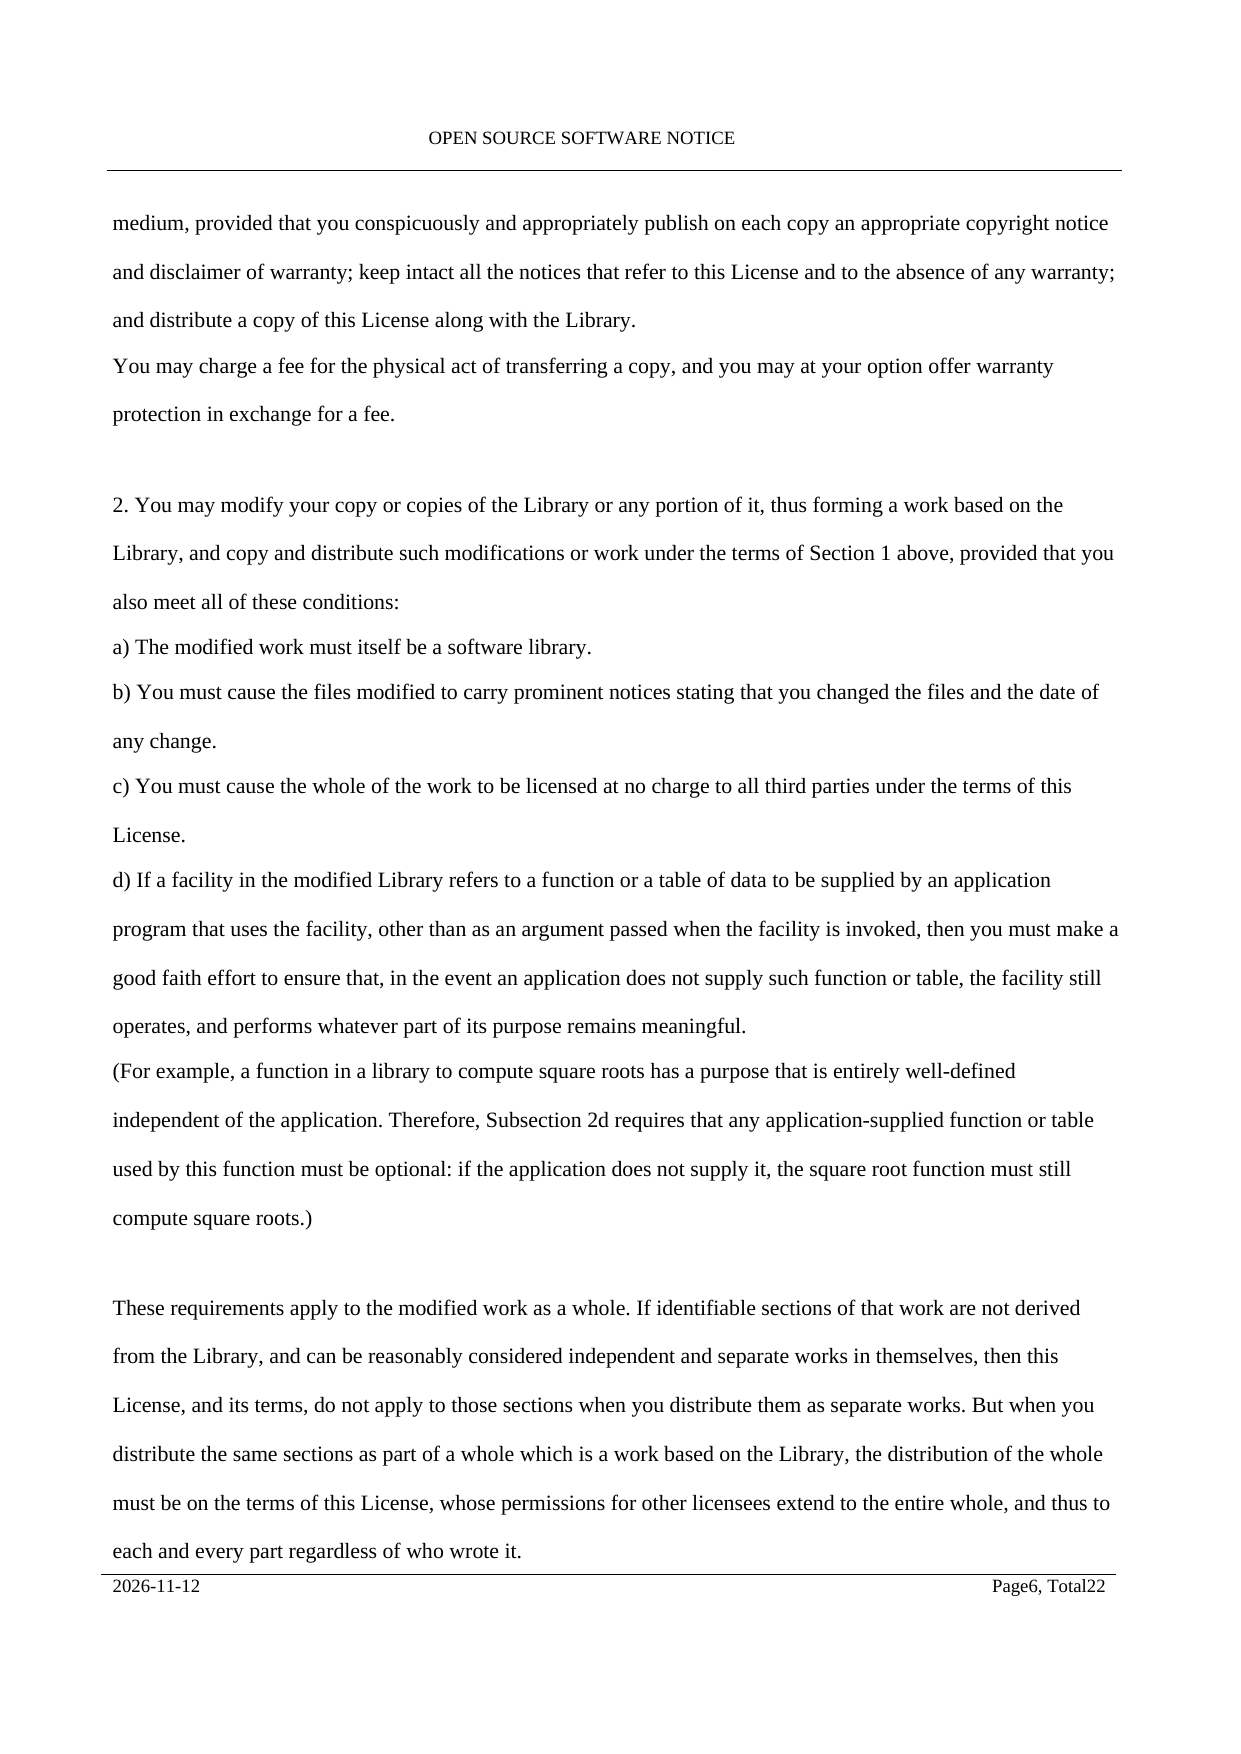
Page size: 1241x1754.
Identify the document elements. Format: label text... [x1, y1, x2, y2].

text These requirements apply to the modified work as a whole. If identifiable sections of that work are not derived from the Library, and can be reasonably considered independent and separate works in themselves, then this License, and its terms, do not apply to those sections when you distribute them as separate works. But when you distribute the same sections as part of a whole which is a work based on the Library, the distribution of the whole must be on the terms of this License, whose permissions for other licensees extend to the entire whole, and thus to each and every part regardless of who wrote it. [112, 1291, 1128, 1567]
text c) You must cause the whole of the work to be licensed at no charge to all third parties under the terms of this License. [112, 769, 1128, 851]
text (For example, a function in a library to compute square roots has a purpose that is entirely well-defined independent of the application. Therefore, Subsection 2d requires that any application-supplied function or table used by this function must be optional: if the application does not supply it, the square root function must still compute square roots.) [112, 1055, 1128, 1233]
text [112, 206, 1128, 336]
text d) If a facility in the modified Library refers to a function or a table of data to be supplied by an application program that uses the facility, other than as an argument passed when the facility is invoked, then you must make a good faith effort to ensure that, in the event an application does not supply such function or table, the facility still operates, and performs whatever part of its purpose remains meaningful. [112, 863, 1128, 1042]
text b) You must cause the files modified to carry prominent notices stating that you changed the files and the date of any change. [112, 676, 1128, 757]
text a) The modified work must itself be a software library. [112, 631, 1128, 663]
text You may charge a fee for the physical act of transferring a copy, and you may at your option offer warranty protection in exchange for a fee. [112, 349, 1128, 430]
text 2. You may modify your copy or copies of the Library or any portion of it, thus forming a work based on the Library, and copy and distribute such modifications or work under the terms of Section 1 above, provided that you also meet all of these conditions: [112, 488, 1128, 618]
